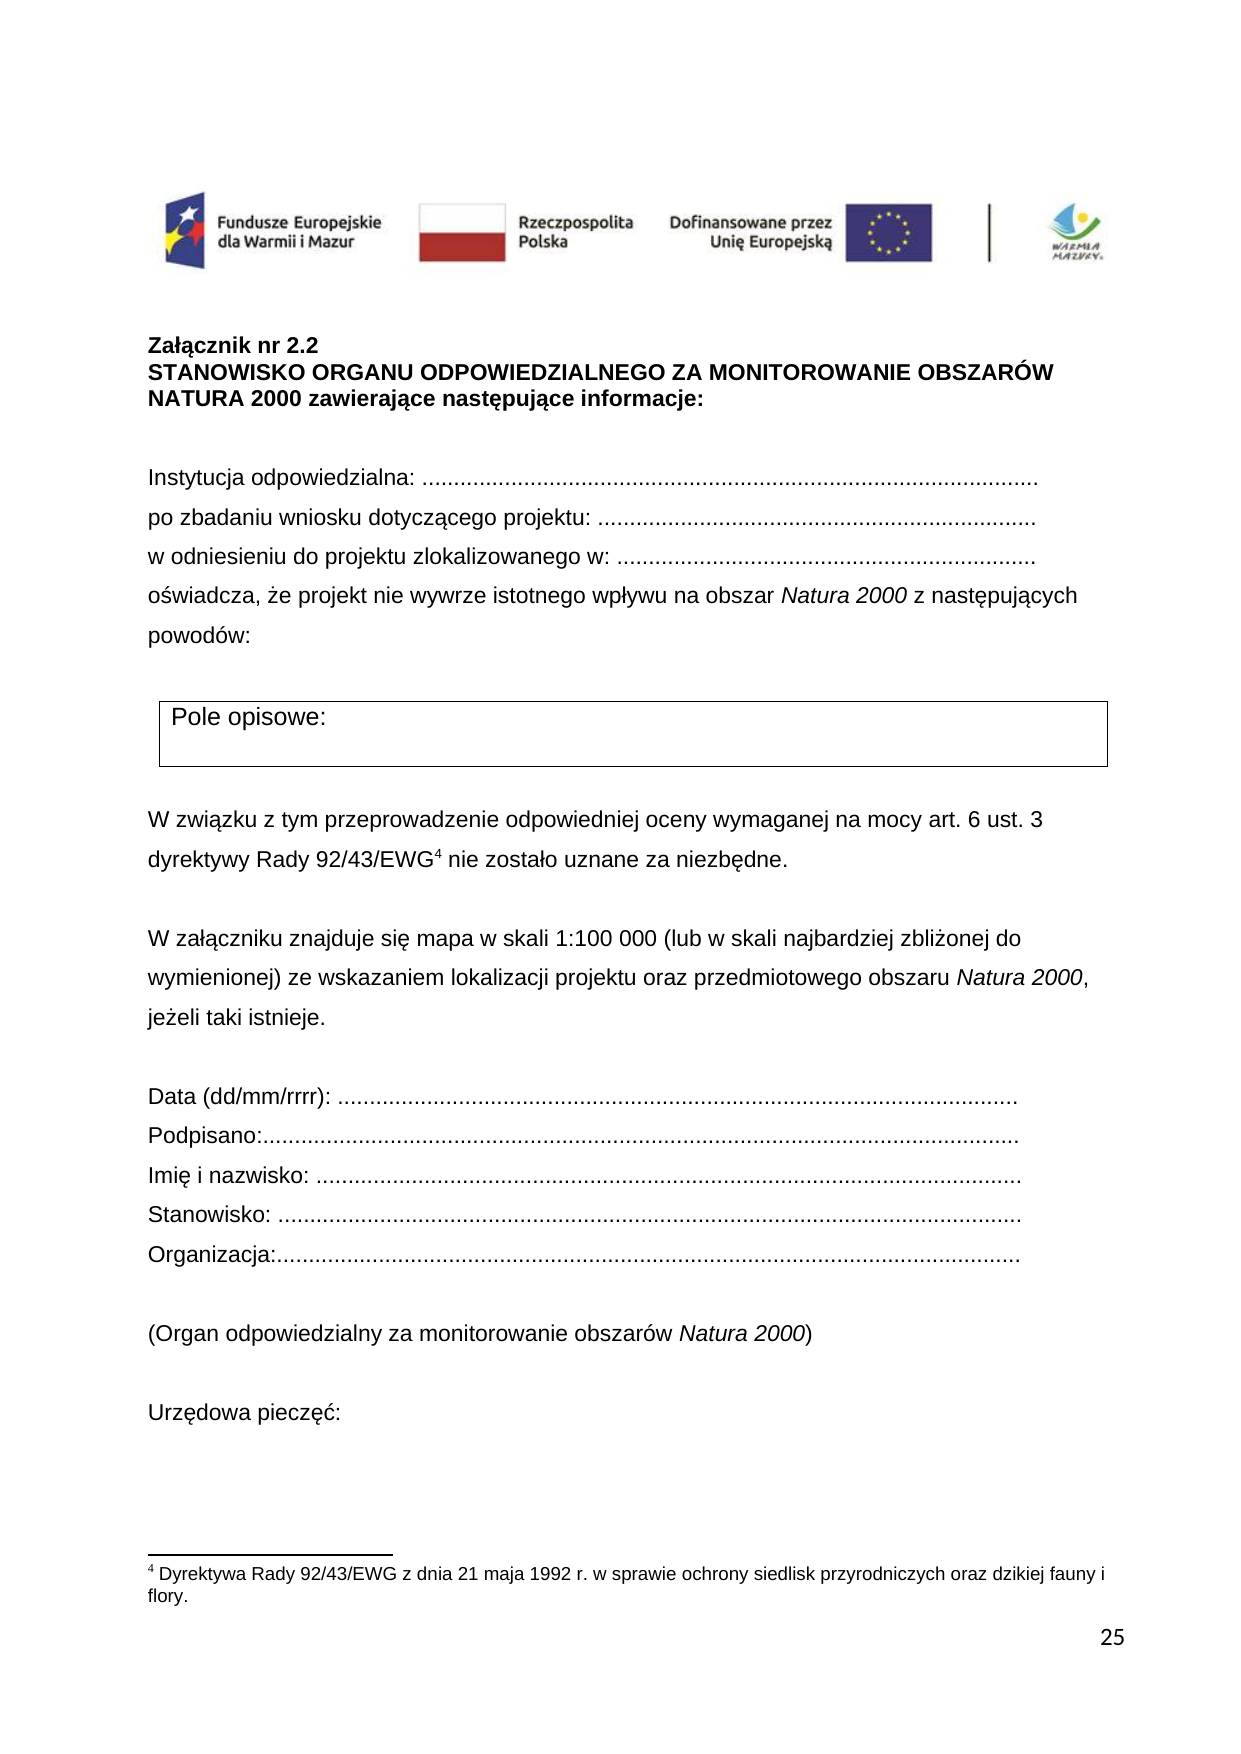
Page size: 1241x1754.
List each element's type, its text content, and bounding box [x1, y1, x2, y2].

text Imię i nazwisko: ............................................................................................................... [148, 1162, 1125, 1188]
text W załączniku znajduje się mapa w skali 1:100 000 (lub w skali najbardziej zbliżonej do wymienionej) ze wskazaniem lokalizacji projektu oraz przedmiotowego obszaru Natura 2000, jeżeli taki istnieje. [148, 925, 1125, 1030]
text Załącznik nr 2.2 [148, 332, 1125, 358]
table_header Pole opisowe: [160, 702, 1107, 766]
text Data (dd/mm/rrrr): ........................................................................................................... [148, 1083, 1125, 1109]
text Organizacja:..................................................................................................................... [148, 1241, 1125, 1267]
text STANOWISKO ORGANU ODPOWIEDZIALNEGO ZA MONITOROWANIE OBSZARÓW NATURA 2000 zawierające następujące informacje: [148, 358, 1125, 411]
text po zbadaniu wniosku dotyczącego projektu: ..................................................................... [148, 503, 1125, 530]
text w odniesieniu do projektu zlokalizowanego w: .................................................................. [148, 543, 1125, 569]
text oświadcza, że projekt nie wywrze istotnego wpływu na obszar Natura 2000 z następujących powodów: [148, 582, 1125, 648]
text W związku z tym przeprowadzenie odpowiedniej oceny wymaganej na mocy art. 6 ust. 3 dyrektywy Rady 92/43/EWG nie zostało uznane za niezbędne. [148, 806, 1125, 872]
text (Organ odpowiedzialny za monitorowanie obszarów Natura 2000) [148, 1319, 1125, 1346]
text Podpisano:....................................................................................................................... [148, 1122, 1125, 1148]
picture [147, 173, 1119, 283]
text Instytucja odpowiedzialna: ................................................................................................. [148, 464, 1125, 490]
text Stanowisko: ..................................................................................................................... [148, 1201, 1125, 1227]
text Urzędowa pieczęć: [148, 1398, 1125, 1425]
